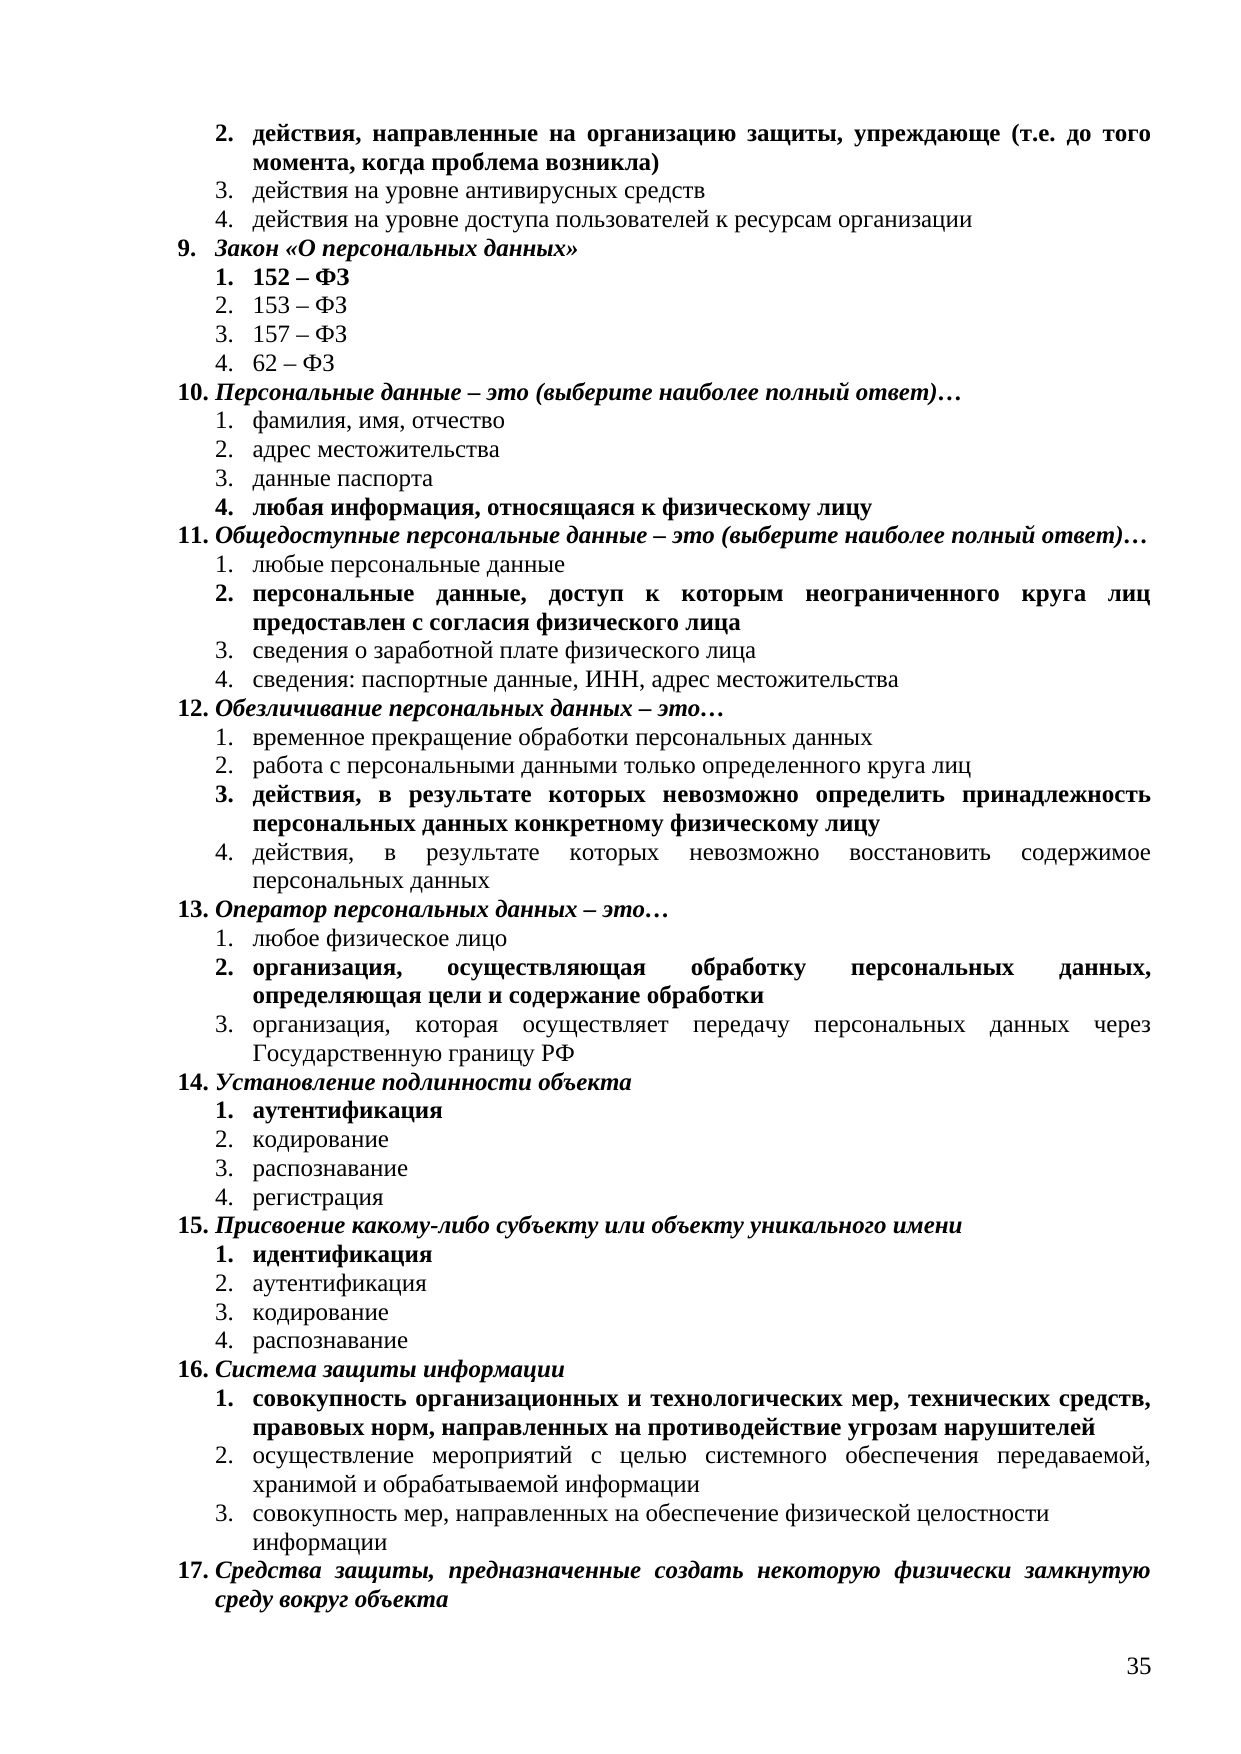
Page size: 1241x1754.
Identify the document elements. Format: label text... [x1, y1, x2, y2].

list действия, в результате которых невозможно определить принадлежность персональных данных конкретному физическому лицу [215, 779, 1152, 837]
list аутентификация [215, 1268, 1152, 1297]
list Закон «О персональных данных» [177, 233, 1152, 262]
list 62 – ФЗ [215, 348, 1152, 377]
list Персональные данные – это (выберите наиболее полный ответ)… [177, 377, 1152, 406]
list совокупность организационных и технологических мер, технических средств, правовых норм, направленных на противодействие угрозам нарушителей [215, 1383, 1152, 1441]
list Установление подлинности объекта [177, 1067, 1152, 1096]
list 153 – ФЗ [215, 291, 1152, 319]
list любое физическое лицо [215, 923, 1152, 952]
list действия на уровне доступа пользователей к ресурсам организации [215, 204, 1152, 233]
list аутентификация [215, 1096, 1152, 1124]
list организация, которая осуществляет передачу персональных данных через Государственную границу РФ [215, 1009, 1152, 1067]
list идентификация [215, 1239, 1152, 1268]
list 157 – ФЗ [215, 319, 1152, 348]
list Общедоступные персональные данные – это (выберите наиболее полный ответ)… [177, 521, 1152, 549]
list фамилия, имя, отчество [215, 406, 1152, 434]
list кодирование [215, 1124, 1152, 1153]
list Обезличивание персональных данных – это… [177, 693, 1152, 722]
list сведения о заработной плате физического лица [215, 636, 1152, 664]
list сведения: паспортные данные, ИНН, адрес местожительства [215, 664, 1152, 693]
list адрес местожительства [215, 434, 1152, 463]
list осуществление мероприятий с целью системного обеспечения передаваемой, хранимой и обрабатываемой информации [215, 1441, 1152, 1498]
list Присвоение какому-либо субъекту или объекту уникального имени [177, 1211, 1152, 1239]
list регистрация [215, 1182, 1152, 1211]
list любые персональные данные [215, 549, 1152, 578]
list любая информация, относящаяся к физическому лицу [215, 492, 1152, 521]
list данные паспорта [215, 463, 1152, 492]
list 152 – ФЗ [215, 262, 1152, 291]
list Система защиты информации [177, 1354, 1152, 1383]
list организация, осуществляющая обработку персональных данных, определяющая цели и содержание обработки [215, 952, 1152, 1009]
list действия, в результате которых невозможно восстановить содержимое персональных данных [215, 837, 1152, 894]
list временное прекращение обработки персональных данных [215, 722, 1152, 751]
list распознавание [215, 1153, 1152, 1182]
list кодирование [215, 1297, 1152, 1326]
list совокупность мер, направленных на обеспечение физической целостности информации [215, 1498, 1152, 1556]
list распознавание [215, 1326, 1152, 1354]
list действия, направленные на организацию защиты, упреждающе (т.е. до того момента, когда проблема возникла) [215, 118, 1152, 176]
list персональные данные, доступ к которым неограниченного круга лиц предоставлен с согласия физического лица [215, 578, 1152, 636]
list действия на уровне антивирусных средств [215, 176, 1152, 204]
list Средства защиты, предназначенные создать некоторую физически замкнутую среду вокруг объекта [177, 1556, 1152, 1613]
list Оператор персональных данных – это… [177, 894, 1152, 923]
list работа с персональными данными только определенного круга лиц [215, 751, 1152, 779]
